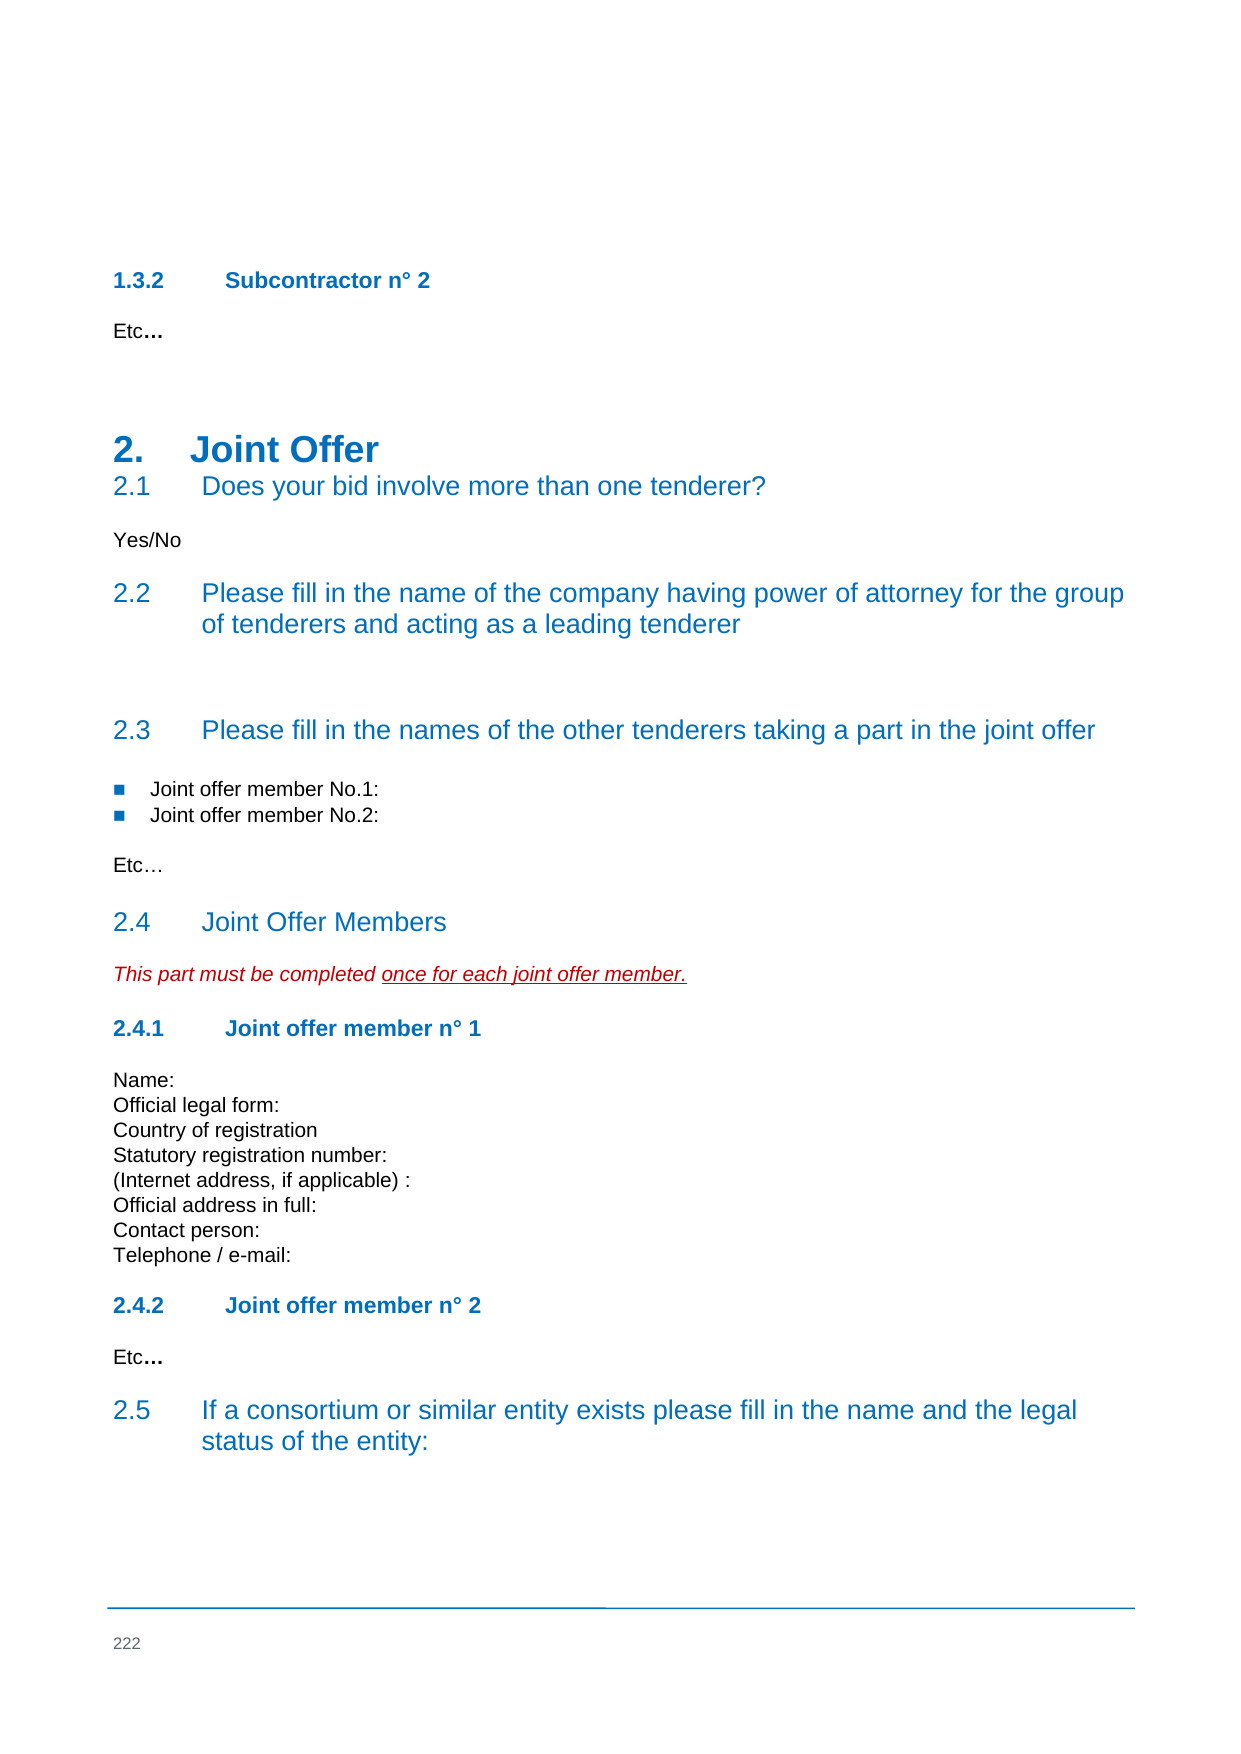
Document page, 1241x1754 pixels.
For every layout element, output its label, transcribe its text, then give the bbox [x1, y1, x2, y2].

subtitle Please fill in the name of the company having power of attorney for the group of tenderers and acting as a leading tenderer [113, 577, 1127, 639]
text Etc… [113, 1344, 1127, 1369]
list Joint offer member No.1: [113, 777, 1127, 801]
text This part must be completed once for each joint offer member. [113, 962, 1127, 986]
text Etc… [113, 853, 1127, 877]
subtitle Joint offer member n° 2 [113, 1292, 1127, 1319]
list Joint offer member No.2: [113, 802, 1127, 826]
text Yes/No [113, 527, 1127, 552]
subtitle Joint Offer [113, 420, 1127, 470]
text Name: Official legal form: Country of registration Statutory registration number: (Internet address, if applicable) : Official address in full: Contact person: Telephone / e-mail: [113, 1067, 1127, 1267]
subtitle Joint offer member n° 1 [113, 1014, 1127, 1042]
subtitle Does your bid involve more than one tenderer? [113, 470, 1127, 502]
subtitle Please fill in the names of the other tenderers taking a part in the joint offer [113, 714, 1127, 777]
subtitle Joint Offer Members [113, 906, 1127, 937]
subtitle Subcontractor n° 2 [113, 266, 1127, 293]
subtitle If a consortium or similar entity exists please fill in the name and the legal status of the entity: [113, 1394, 1127, 1456]
text Etc… [113, 318, 1127, 343]
